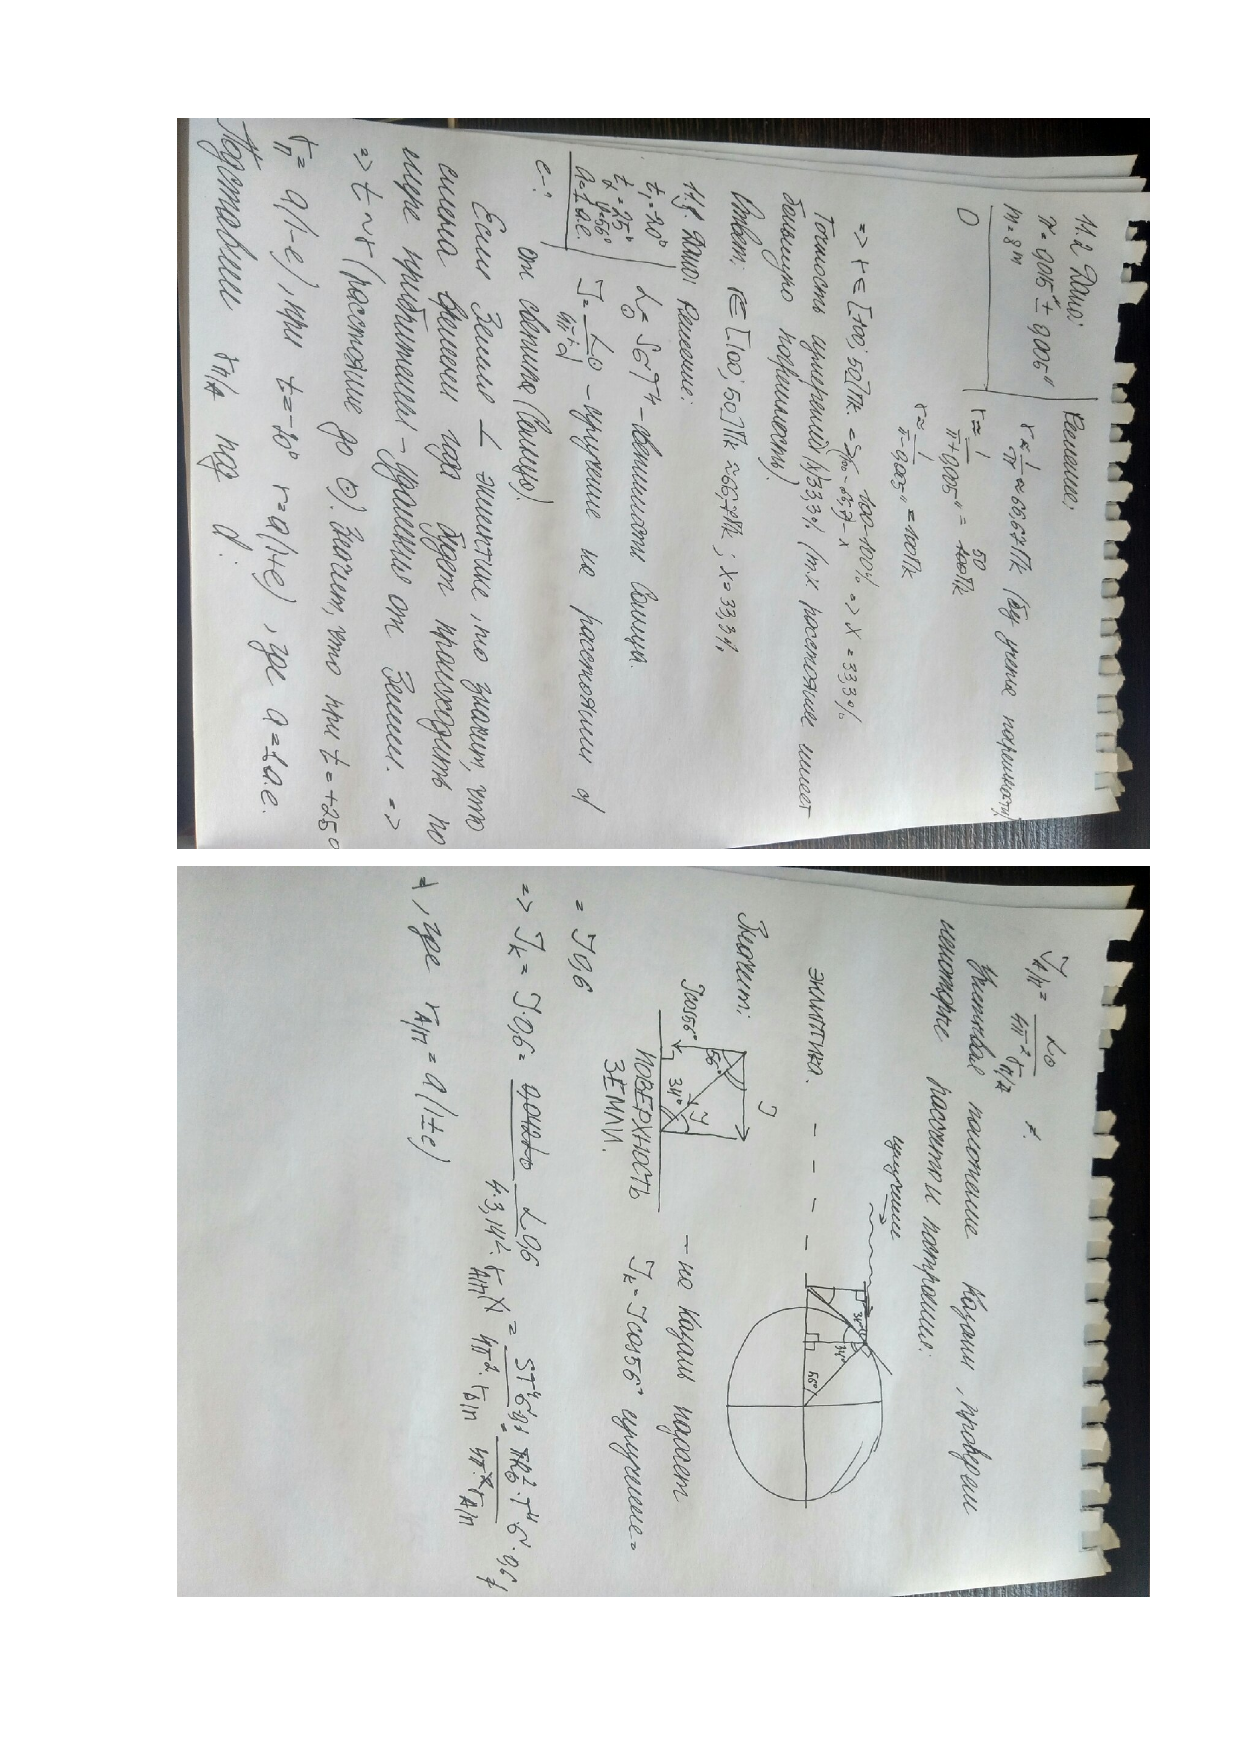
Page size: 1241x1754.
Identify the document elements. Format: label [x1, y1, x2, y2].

picture [177, 866, 1150, 1597]
picture [177, 118, 1150, 849]
